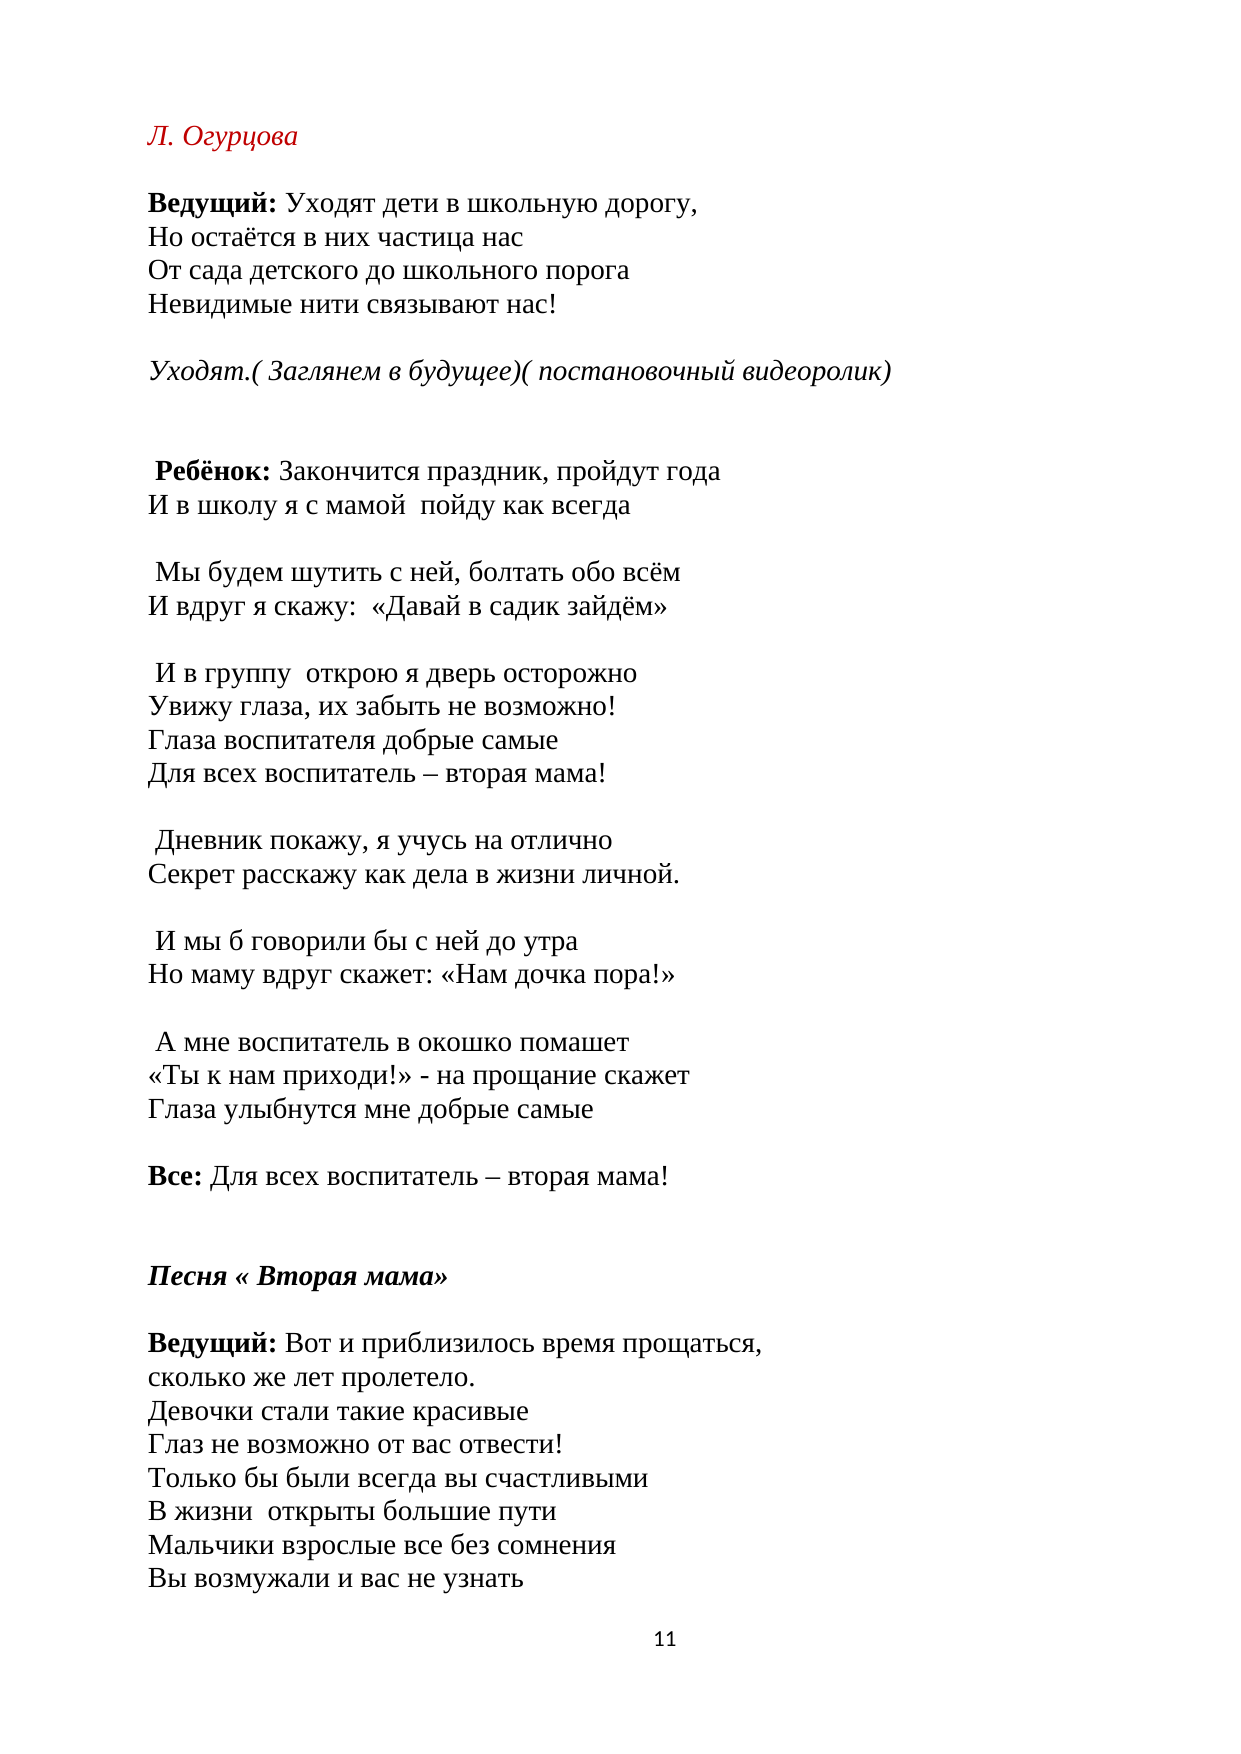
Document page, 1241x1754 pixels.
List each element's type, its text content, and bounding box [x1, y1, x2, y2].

text Все: Для всех воспитатель – вторая мама! [148, 1158, 1152, 1191]
text Девочки стали такие красивые [148, 1393, 1152, 1426]
text Увижу глаза, их забыть не возможно! [148, 688, 1152, 722]
text Ребёнок: Закончится праздник, пройдут года [148, 453, 1152, 487]
text Л. Огурцова [148, 118, 1152, 152]
text И вдруг я скажу: «Давай в садик зайдём» [148, 588, 1152, 621]
text И в группу открою я дверь осторожно [148, 655, 1152, 688]
text Дневник покажу, я учусь на отлично [148, 822, 1152, 856]
text Глаза воспитателя добрые самые [148, 722, 1152, 755]
text Невидимые нити связывают нас! [148, 286, 1152, 319]
text Песня « Вторая мама» [148, 1258, 1152, 1292]
text Ведущий: Уходят дети в школьную дорогу, [148, 185, 1152, 219]
text И в школу я с мамой пойду как всегда [148, 487, 1152, 521]
text Но остаётся в них частица нас [148, 219, 1152, 252]
text Глаз не возможно от вас отвести! [148, 1426, 1152, 1460]
text Вы возмужали и вас не узнать [148, 1560, 1152, 1594]
text Ведущий: Вот и приблизилось время прощаться, [148, 1326, 1152, 1359]
text И мы б говорили бы с ней до утра [148, 923, 1152, 957]
text От сада детского до школьного порога [148, 252, 1152, 286]
text Глаза улыбнутся мне добрые самые [148, 1091, 1152, 1124]
text «Ты к нам приходи!» - на прощание скажет [148, 1057, 1152, 1091]
text Уходят.( Заглянем в будущее)( постановочный видеоролик) [148, 353, 1152, 386]
text Для всех воспитатель – вторая мама! [148, 755, 1152, 789]
text Но маму вдруг скажет: «Нам дочка пора!» [148, 957, 1152, 990]
text В жизни открыты большие пути [148, 1493, 1152, 1527]
text Секрет расскажу как дела в жизни личной. [148, 856, 1152, 889]
text Только бы были всегда вы счастливыми [148, 1460, 1152, 1493]
text А мне воспитатель в окошко помашет [148, 1024, 1152, 1057]
text сколько же лет пролетело. [148, 1359, 1152, 1393]
text Мы будем шутить с ней, болтать обо всём [148, 554, 1152, 588]
text Мальчики взрослые все без сомнения [148, 1527, 1152, 1560]
